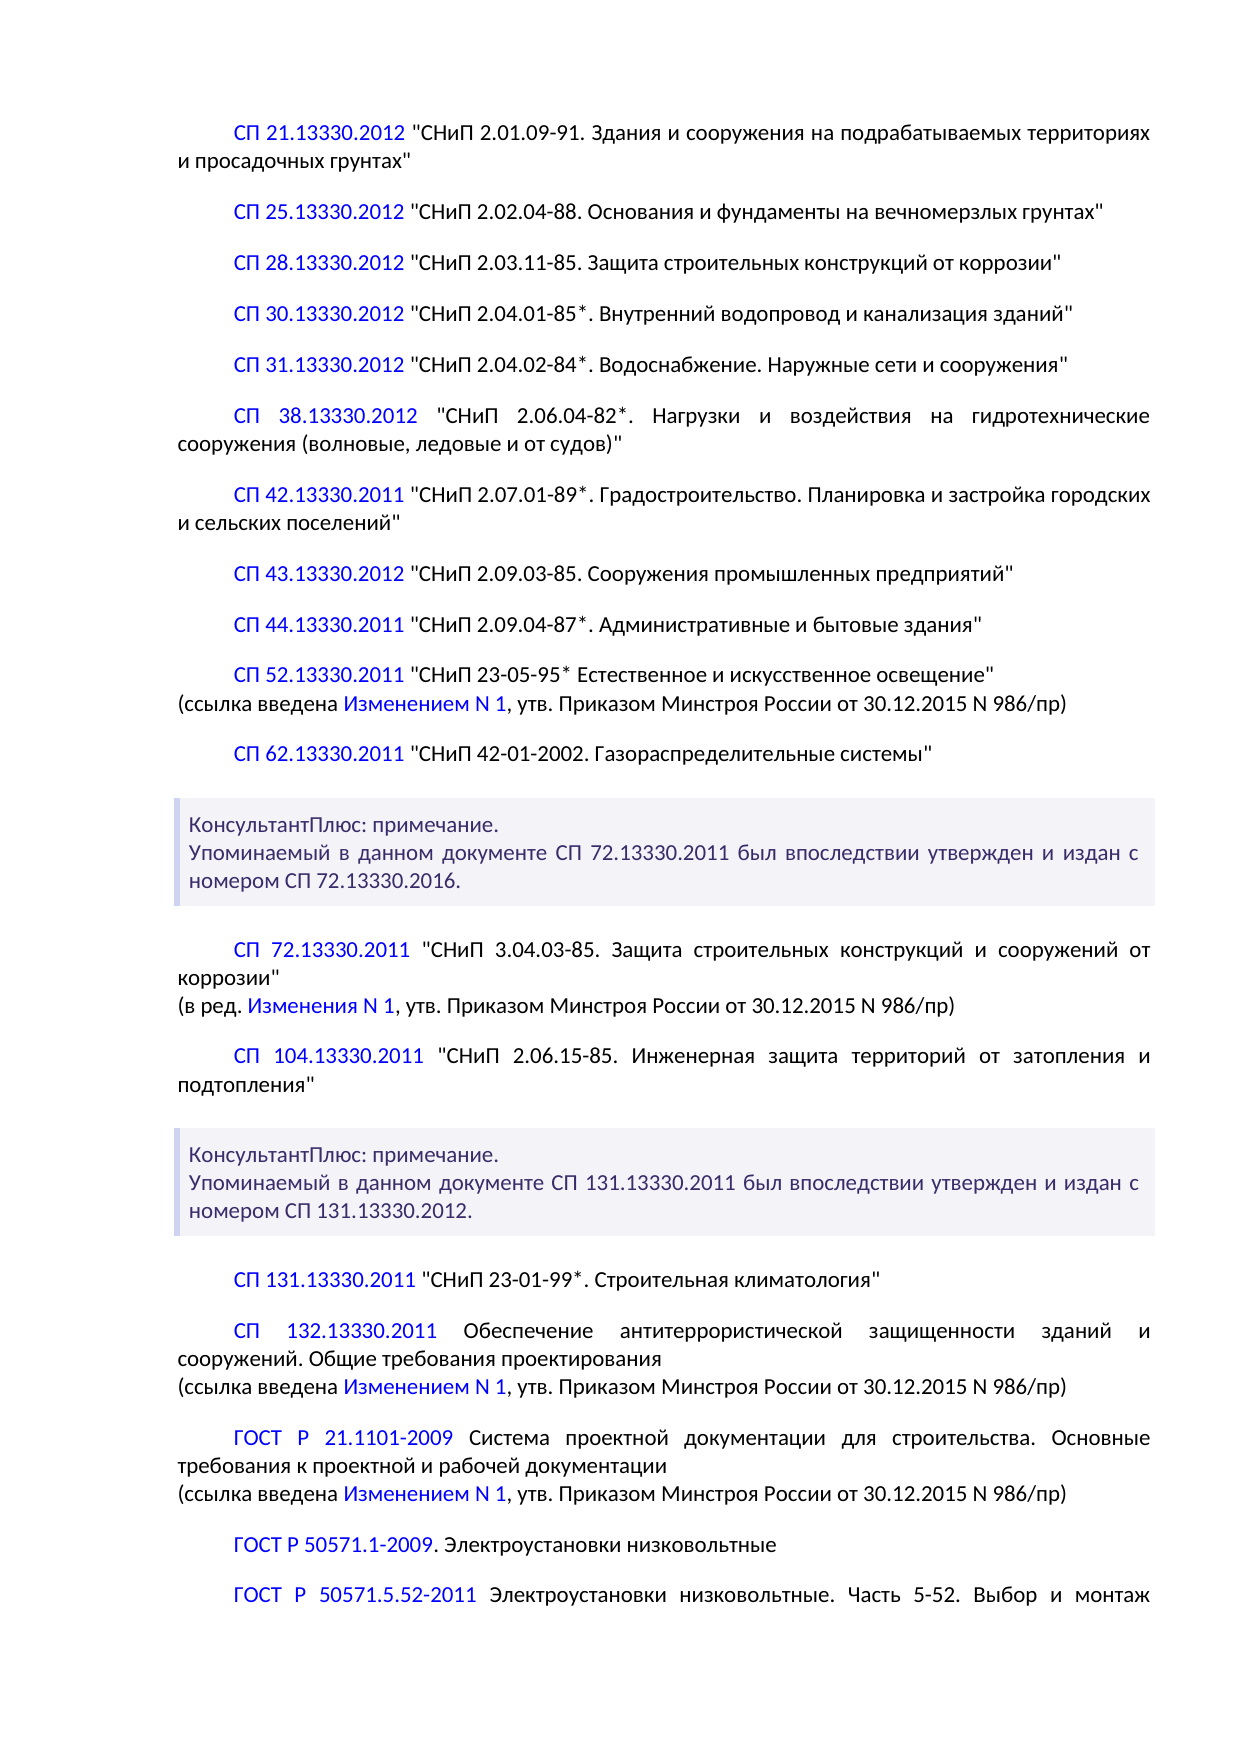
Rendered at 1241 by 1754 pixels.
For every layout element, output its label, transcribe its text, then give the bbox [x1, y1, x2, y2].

table_header КонсультантПлюс: примечание. Упоминаемый в данном документе СП 131.13330.2011 был впоследствии утвержден и издан с номером СП 131.13330.2012. [180, 1128, 1149, 1236]
text (ссылка введена Изменением N 1, утв. Приказом Минстроя России от 30.12.2015 N 986/пр) [177, 1372, 1152, 1400]
text СП 132.13330.2011 Обеспечение антитеррористической защищенности зданий и сооружений. Общие требования проектирования [177, 1316, 1152, 1372]
text ГОСТ Р 21.1101-2009 Система проектной документации для строительства. Основные требования к проектной и рабочей документации [177, 1423, 1152, 1479]
text СП 30.13330.2012 "СНиП 2.04.01-85*. Внутренний водопровод и канализация зданий" [177, 299, 1152, 327]
text ГОСТ Р 50571.1-2009. Электроустановки низковольтные [177, 1530, 1152, 1558]
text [177, 1581, 1152, 1609]
text СП 38.13330.2012 "СНиП 2.06.04-82*. Нагрузки и воздействия на гидротехнические сооружения (волновые, ледовые и от судов)" [177, 401, 1152, 457]
text СП 52.13330.2011 "СНиП 23-05-95* Естественное и искусственное освещение" [177, 661, 1152, 689]
text СП 21.13330.2012 "СНиП 2.01.09-91. Здания и сооружения на подрабатываемых территориях и просадочных грунтах" [177, 118, 1152, 174]
text СП 31.13330.2012 "СНиП 2.04.02-84*. Водоснабжение. Наружные сети и сооружения" [177, 350, 1152, 378]
text СП 28.13330.2012 "СНиП 2.03.11-85. Защита строительных конструкций от коррозии" [177, 248, 1152, 276]
text СП 104.13330.2011 "СНиП 2.06.15-85. Инженерная защита территорий от затопления и подтопления" [177, 1042, 1152, 1098]
text (в ред. Изменения N 1, утв. Приказом Минстроя России от 30.12.2015 N 986/пр) [177, 991, 1152, 1019]
text СП 42.13330.2011 "СНиП 2.07.01-89*. Градостроительство. Планировка и застройка городских и сельских поселений" [177, 480, 1152, 536]
text СП 62.13330.2011 "СНиП 42-01-2002. Газораспределительные системы" [177, 739, 1152, 768]
text СП 72.13330.2011 "СНиП 3.04.03-85. Защита строительных конструкций и сооружений от коррозии" [177, 935, 1152, 991]
text СП 25.13330.2012 "СНиП 2.02.04-88. Основания и фундаменты на вечномерзлых грунтах" [177, 197, 1152, 225]
text (ссылка введена Изменением N 1, утв. Приказом Минстроя России от 30.12.2015 N 986/пр) [177, 689, 1152, 717]
table_header КонсультантПлюс: примечание. Упоминаемый в данном документе СП 72.13330.2011 был впоследствии утвержден и издан с номером СП 72.13330.2016. [180, 798, 1149, 906]
text СП 43.13330.2012 "СНиП 2.09.03-85. Сооружения промышленных предприятий" [177, 559, 1152, 587]
text СП 44.13330.2011 "СНиП 2.09.04-87*. Административные и бытовые здания" [177, 610, 1152, 638]
text СП 131.13330.2011 "СНиП 23-01-99*. Строительная климатология" [177, 1265, 1152, 1293]
text (ссылка введена Изменением N 1, утв. Приказом Минстроя России от 30.12.2015 N 986/пр) [177, 1479, 1152, 1507]
